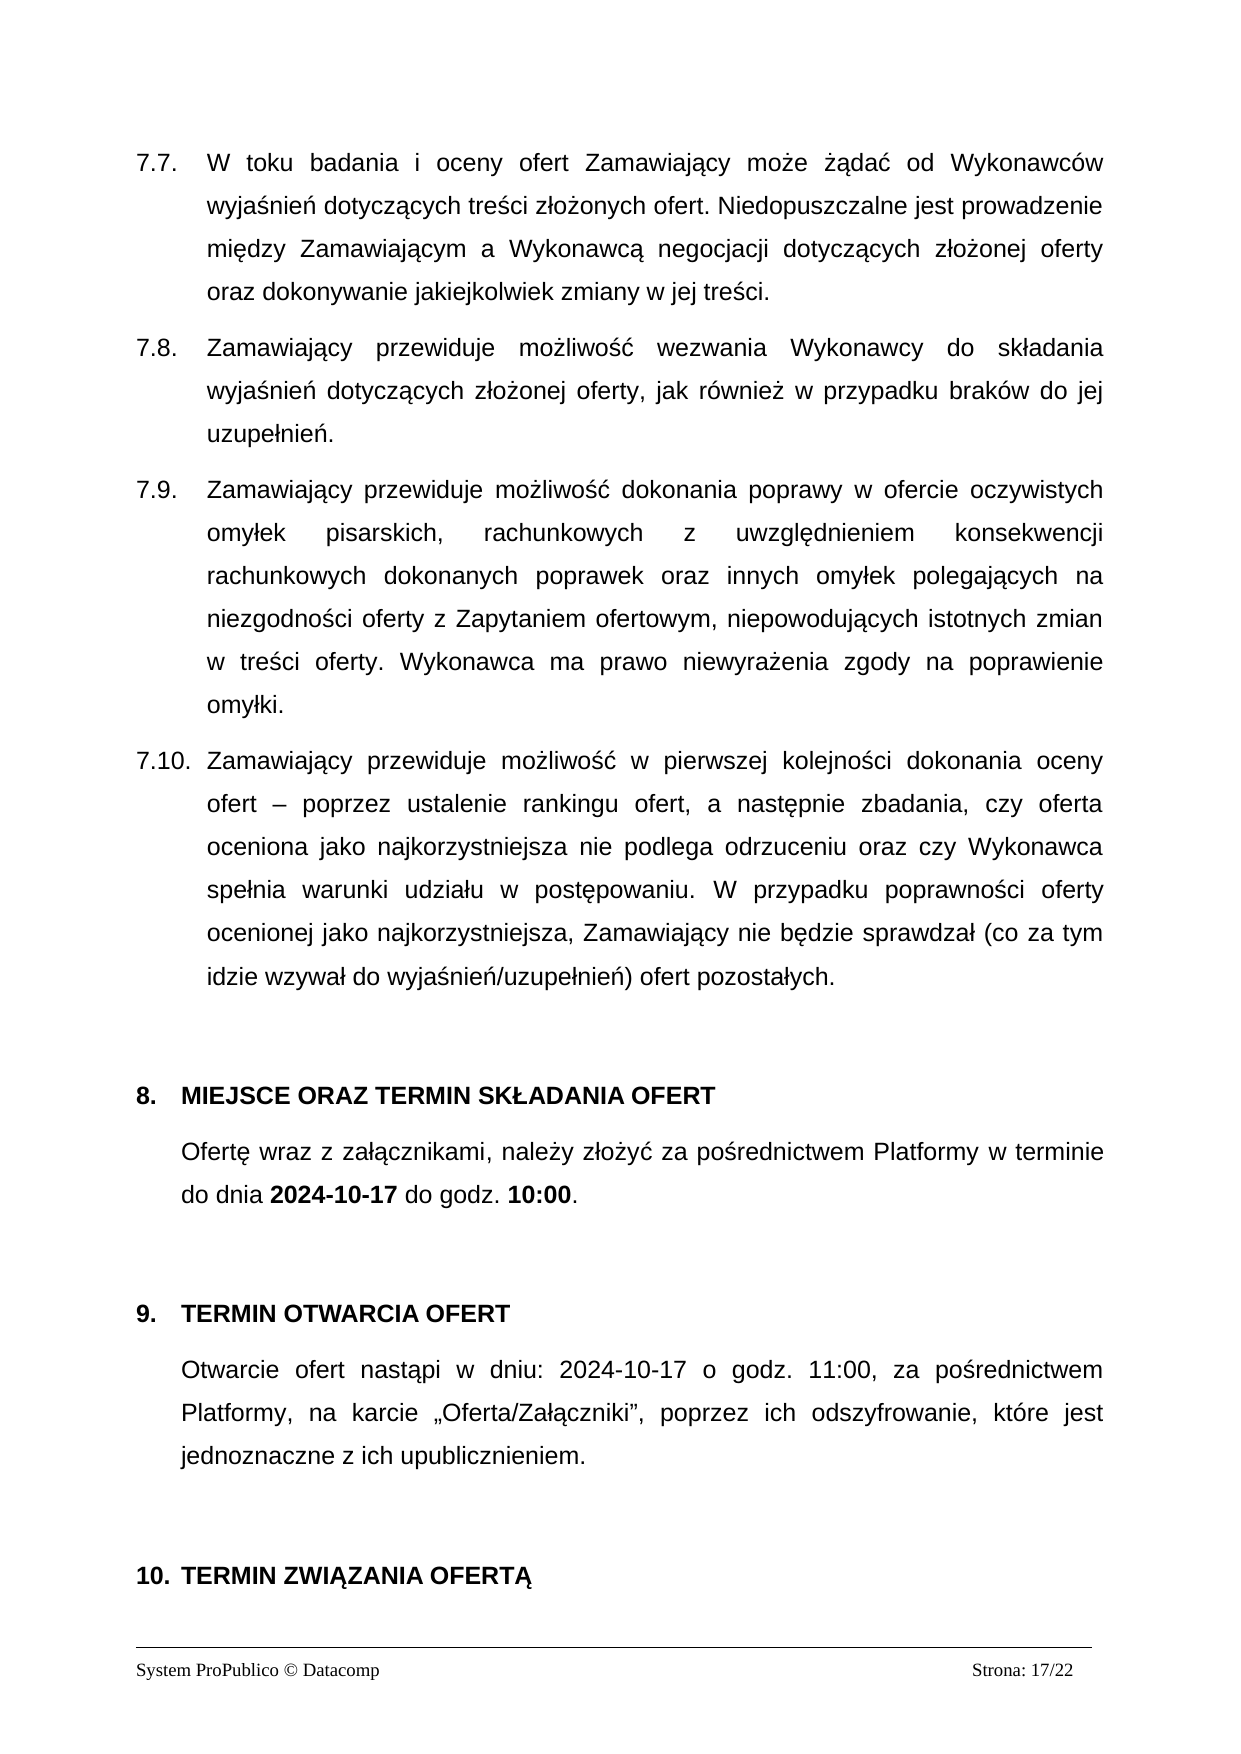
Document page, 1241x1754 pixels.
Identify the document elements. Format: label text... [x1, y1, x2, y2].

subtitle Zamawiający przewiduje możliwość dokonania poprawy w ofercie oczywistych omyłek pisarskich, rachunkowych z uwzględnieniem konsekwencji rachunkowych dokonanych poprawek oraz innych omyłek polegających na niezgodności oferty z Zapytaniem ofertowym, niepowodujących istotnych zmian w treści oferty. Wykonawca ma prawo niewyrażenia zgody na poprawienie omyłki. [136, 474, 1104, 719]
subtitle W toku badania i oceny ofert Zamawiający może żądać od Wykonawców wyjaśnień dotyczących treści złożonych ofert. Niedopuszczalne jest prowadzenie między Zamawiającym a Wykonawcą negocjacji dotyczących złożonej oferty oraz dokonywanie jakiejkolwiek zmiany w jej treści. [136, 148, 1104, 306]
subtitle Zamawiający przewiduje możliwość wezwania Wykonawcy do składania wyjaśnień dotyczących złożonej oferty, jak również w przypadku braków do jej uzupełnień. [136, 333, 1104, 448]
subtitle Ofertę wraz z załącznikami, należy złożyć za pośrednictwem Platformy w terminie do dnia 2024-10-17 do godz. 10:00. [181, 1137, 1104, 1208]
subtitle termin związania ofertą [136, 1561, 1104, 1589]
subtitle MIEJSCE ORAZ TERMIN SKŁADANIA OFERT [136, 1081, 1104, 1110]
subtitle TERMIN OTWARCIA OFERT [136, 1299, 1104, 1328]
subtitle Otwarcie ofert nastąpi w dniu: 2024-10-17 o godz. 11:00, za pośrednictwem Platformy, na karcie „Oferta/Załączniki”, poprzez ich odszyfrowanie, które jest jednoznaczne z ich upublicznieniem. [181, 1355, 1104, 1470]
subtitle Zamawiający przewiduje możliwość w pierwszej kolejności dokonania oceny ofert – poprzez ustalenie rankingu ofert, a następnie zbadania, czy oferta oceniona jako najkorzystniejsza nie podlega odrzuceniu oraz czy Wykonawca spełnia warunki udziału w postępowaniu. W przypadku poprawności oferty ocenionej jako najkorzystniejsza, Zamawiający nie będzie sprawdzał (co za tym idzie wzywał do wyjaśnień/uzupełnień) ofert pozostałych. [136, 746, 1104, 990]
